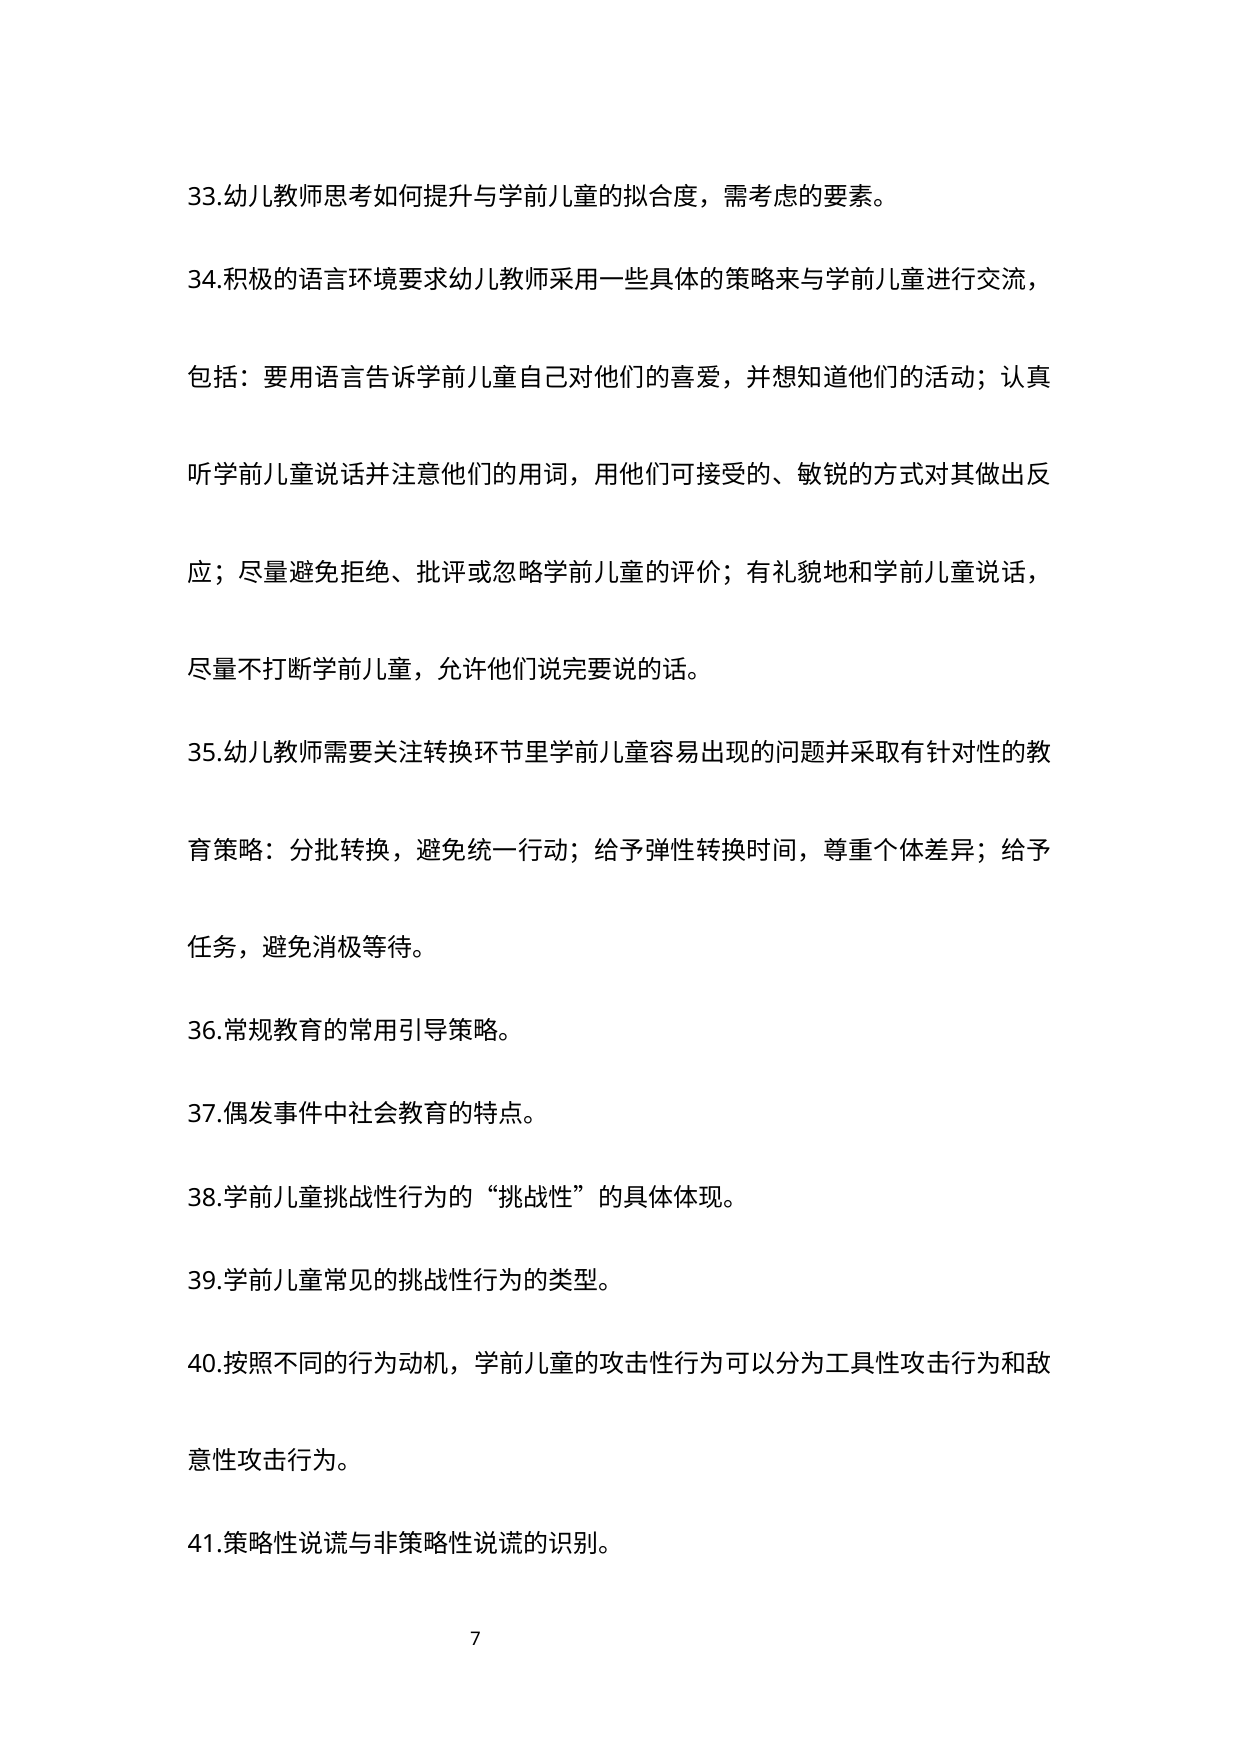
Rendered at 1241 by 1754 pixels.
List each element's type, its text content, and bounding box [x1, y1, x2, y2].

text 41.策略性说谎与非策略性说谎的识别。 [187, 1509, 1053, 1574]
text 33.幼儿教师思考如何提升与学前儿童的拟合度，需考虑的要素。 [187, 162, 1053, 227]
text 40.按照不同的行为动机，学前儿童的攻击性行为可以分为工具性攻击行为和敌意性攻击行为。 [187, 1329, 1053, 1491]
text 37.偶发事件中社会教育的特点。 [187, 1079, 1053, 1144]
text 35.幼儿教师需要关注转换环节里学前儿童容易出现的问题并采取有针对性的教育策略：分批转换，避免统一行动；给予弹性转换时间，尊重个体差异；给予任务，避免消极等待。 [187, 718, 1053, 978]
text 36.常规教育的常用引导策略。 [187, 996, 1053, 1061]
text 39.学前儿童常见的挑战性行为的类型。 [187, 1246, 1053, 1311]
text 34.积极的语言环境要求幼儿教师采用一些具体的策略来与学前儿童进行交流，包括：要用语言告诉学前儿童自己对他们的喜爱，并想知道他们的活动；认真听学前儿童说话并注意他们的用词，用他们可接受的、敏锐的方式对其做出反应；尽量避免拒绝、批评或忽略学前儿童的评价；有礼貌地和学前儿童说话，尽量不打断学前儿童，允许他们说完要说的话。 [187, 245, 1053, 700]
text 38.学前儿童挑战性行为的“挑战性”的具体体现。 [187, 1163, 1053, 1228]
